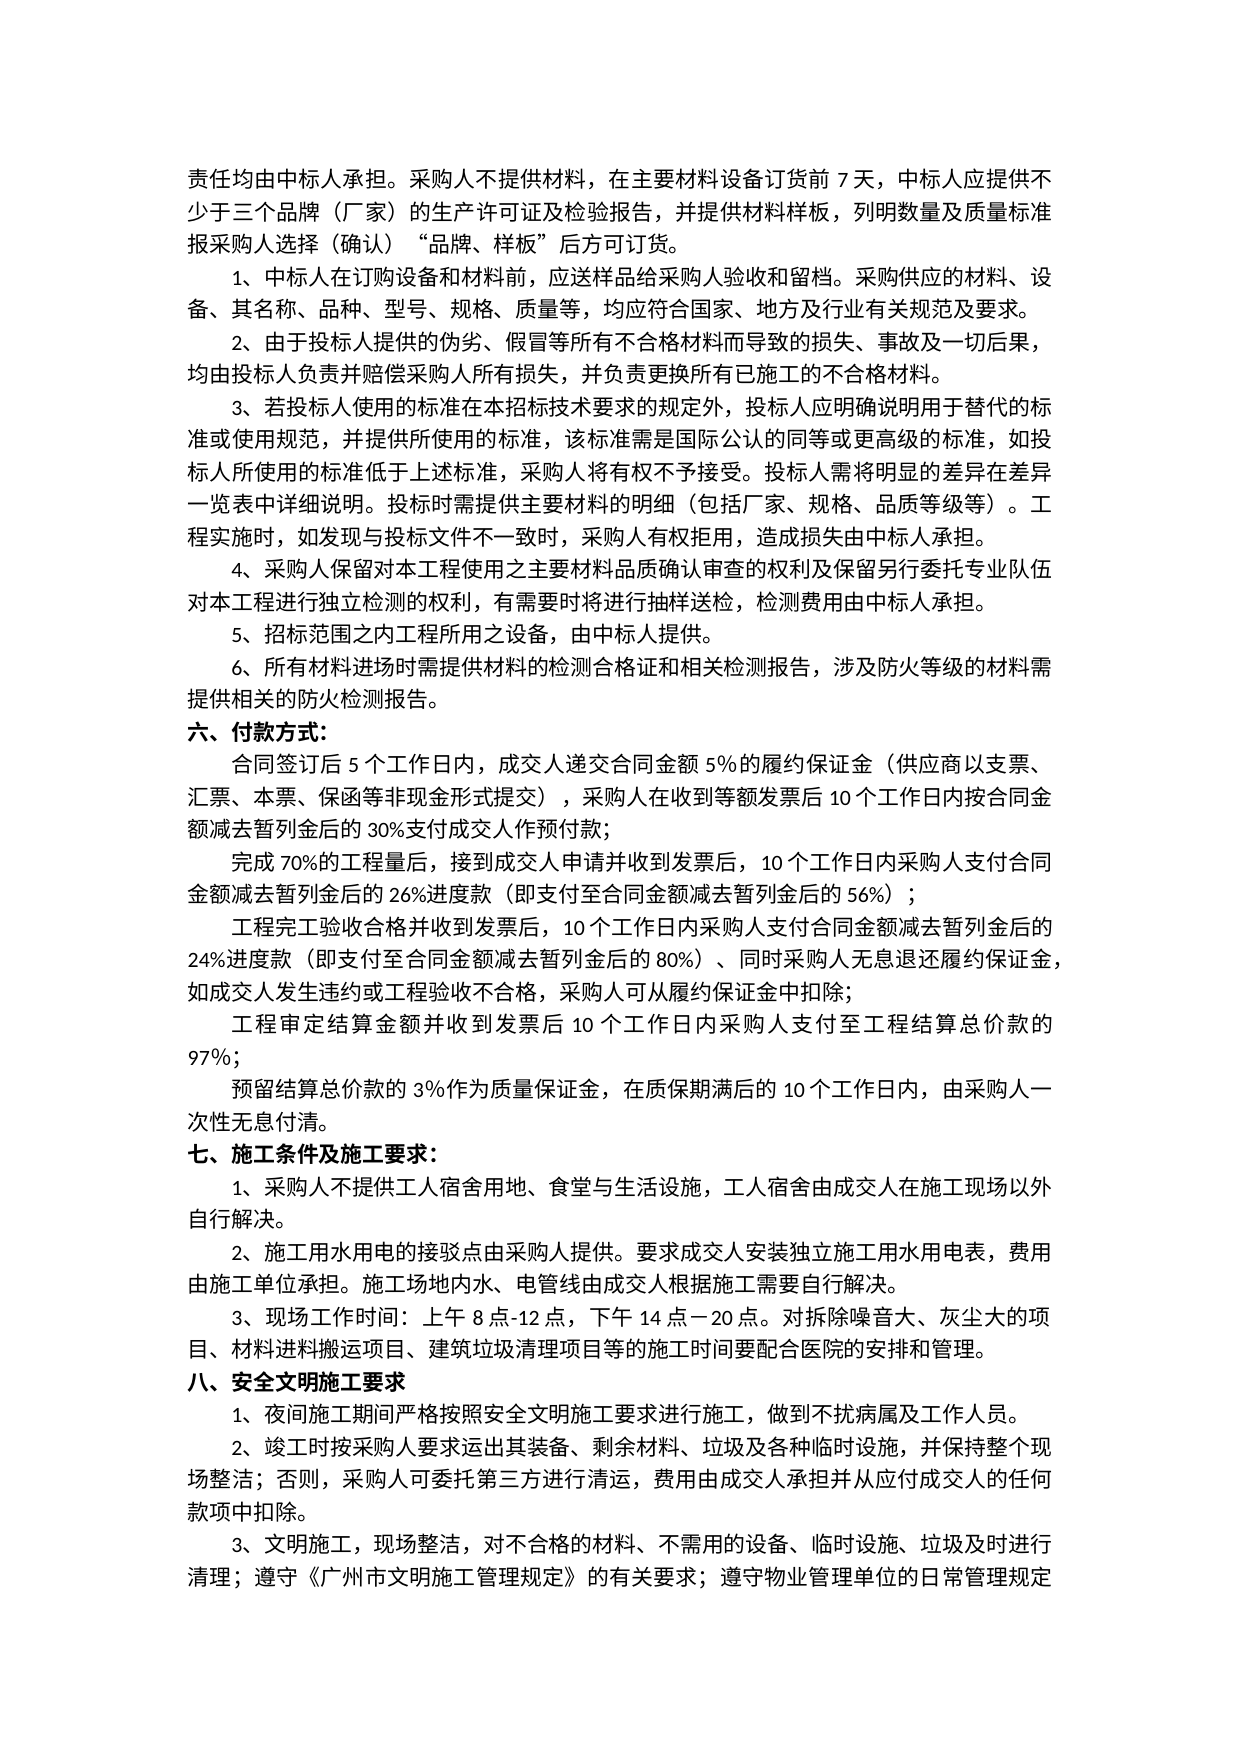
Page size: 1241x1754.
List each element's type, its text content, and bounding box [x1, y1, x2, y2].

text 3、若投标人使用的标准在本招标技术要求的规定外，投标人应明确说明用于替代的标准或使用规范，并提供所使用的标准，该标准需是国际公认的同等或更高级的标准，如投标人所使用的标准低于上述标准，采购人将有权不予接受。投标人需将明显的差异在差异一览表中详细说明。投标时需提供主要材料的明细（包括厂家、规格、品质等级等）。工程实施时，如发现与投标文件不一致时，采购人有权拒用，造成损失由中标人承担。 [187, 389, 1053, 552]
text 5、招标范围之内工程所用之设备，由中标人提供。 [187, 617, 1053, 649]
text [187, 1527, 1053, 1592]
text 合同签订后5个工作日内，成交人递交合同金额5％的履约保证金（供应商以支票、汇票、本票、保函等非现金形式提交），采购人在收到等额发票后10个工作日内按合同金额减去暂列金后的30%支付成交人作预付款； [187, 747, 1053, 844]
text 预留结算总价款的3％作为质量保证金，在质保期满后的10个工作日内，由采购人一次性无息付清。 [187, 1072, 1053, 1137]
text 七、施工条件及施工要求： [187, 1137, 1053, 1169]
text 2、施工用水用电的接驳点由采购人提供。要求成交人安装独立施工用水用电表，费用由施工单位承担。施工场地内水、电管线由成交人根据施工需要自行解决。 [187, 1234, 1053, 1299]
text 六、付款方式： [187, 714, 1053, 747]
text 八、安全文明施工要求 [187, 1364, 1053, 1397]
text 2、由于投标人提供的伪劣、假冒等所有不合格材料而导致的损失、事故及一切后果，均由投标人负责并赔偿采购人所有损失，并负责更换所有已施工的不合格材料。 [187, 324, 1053, 389]
text 3、现场工作时间：上午8点-12点，下午14点－20点。对拆除噪音大、灰尘大的项目、材料进料搬运项目、建筑垃圾清理项目等的施工时间要配合医院的安排和管理。 [187, 1299, 1053, 1364]
text 2、竣工时按采购人要求运出其装备、剩余材料、垃圾及各种临时设施，并保持整个现场整洁；否则，采购人可委托第三方进行清运，费用由成交人承担并从应付成交人的任何款项中扣除。 [187, 1429, 1053, 1527]
text 完成70%的工程量后，接到成交人申请并收到发票后，10个工作日内采购人支付合同金额减去暂列金后的26%进度款（即支付至合同金额减去暂列金后的56%）； [187, 844, 1053, 909]
text 6、所有材料进场时需提供材料的检测合格证和相关检测报告，涉及防火等级的材料需提供相关的防火检测报告。 [187, 649, 1053, 714]
text 4、采购人保留对本工程使用之主要材料品质确认审查的权利及保留另行委托专业队伍对本工程进行独立检测的权利，有需要时将进行抽样送检，检测费用由中标人承担。 [187, 552, 1053, 617]
text 工程完工验收合格并收到发票后，10个工作日内采购人支付合同金额减去暂列金后的24%进度款（即支付至合同金额减去暂列金后的80%）、同时采购人无息退还履约保证金，如成交人发生违约或工程验收不合格，采购人可从履约保证金中扣除； [187, 909, 1053, 1007]
text 工程审定结算金额并收到发票后10个工作日内采购人支付至工程结算总价款的97％； [187, 1007, 1053, 1072]
text 1、采购人不提供工人宿舍用地、食堂与生活设施，工人宿舍由成交人在施工现场以外自行解决。 [187, 1169, 1053, 1234]
text 1、夜间施工期间严格按照安全文明施工要求进行施工，做到不扰病属及工作人员。 [187, 1397, 1053, 1429]
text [187, 162, 1053, 259]
text 1、中标人在订购设备和材料前，应送样品给采购人验收和留档。采购供应的材料、设备、其名称、品种、型号、规格、质量等，均应符合国家、地方及行业有关规范及要求。 [187, 259, 1053, 324]
